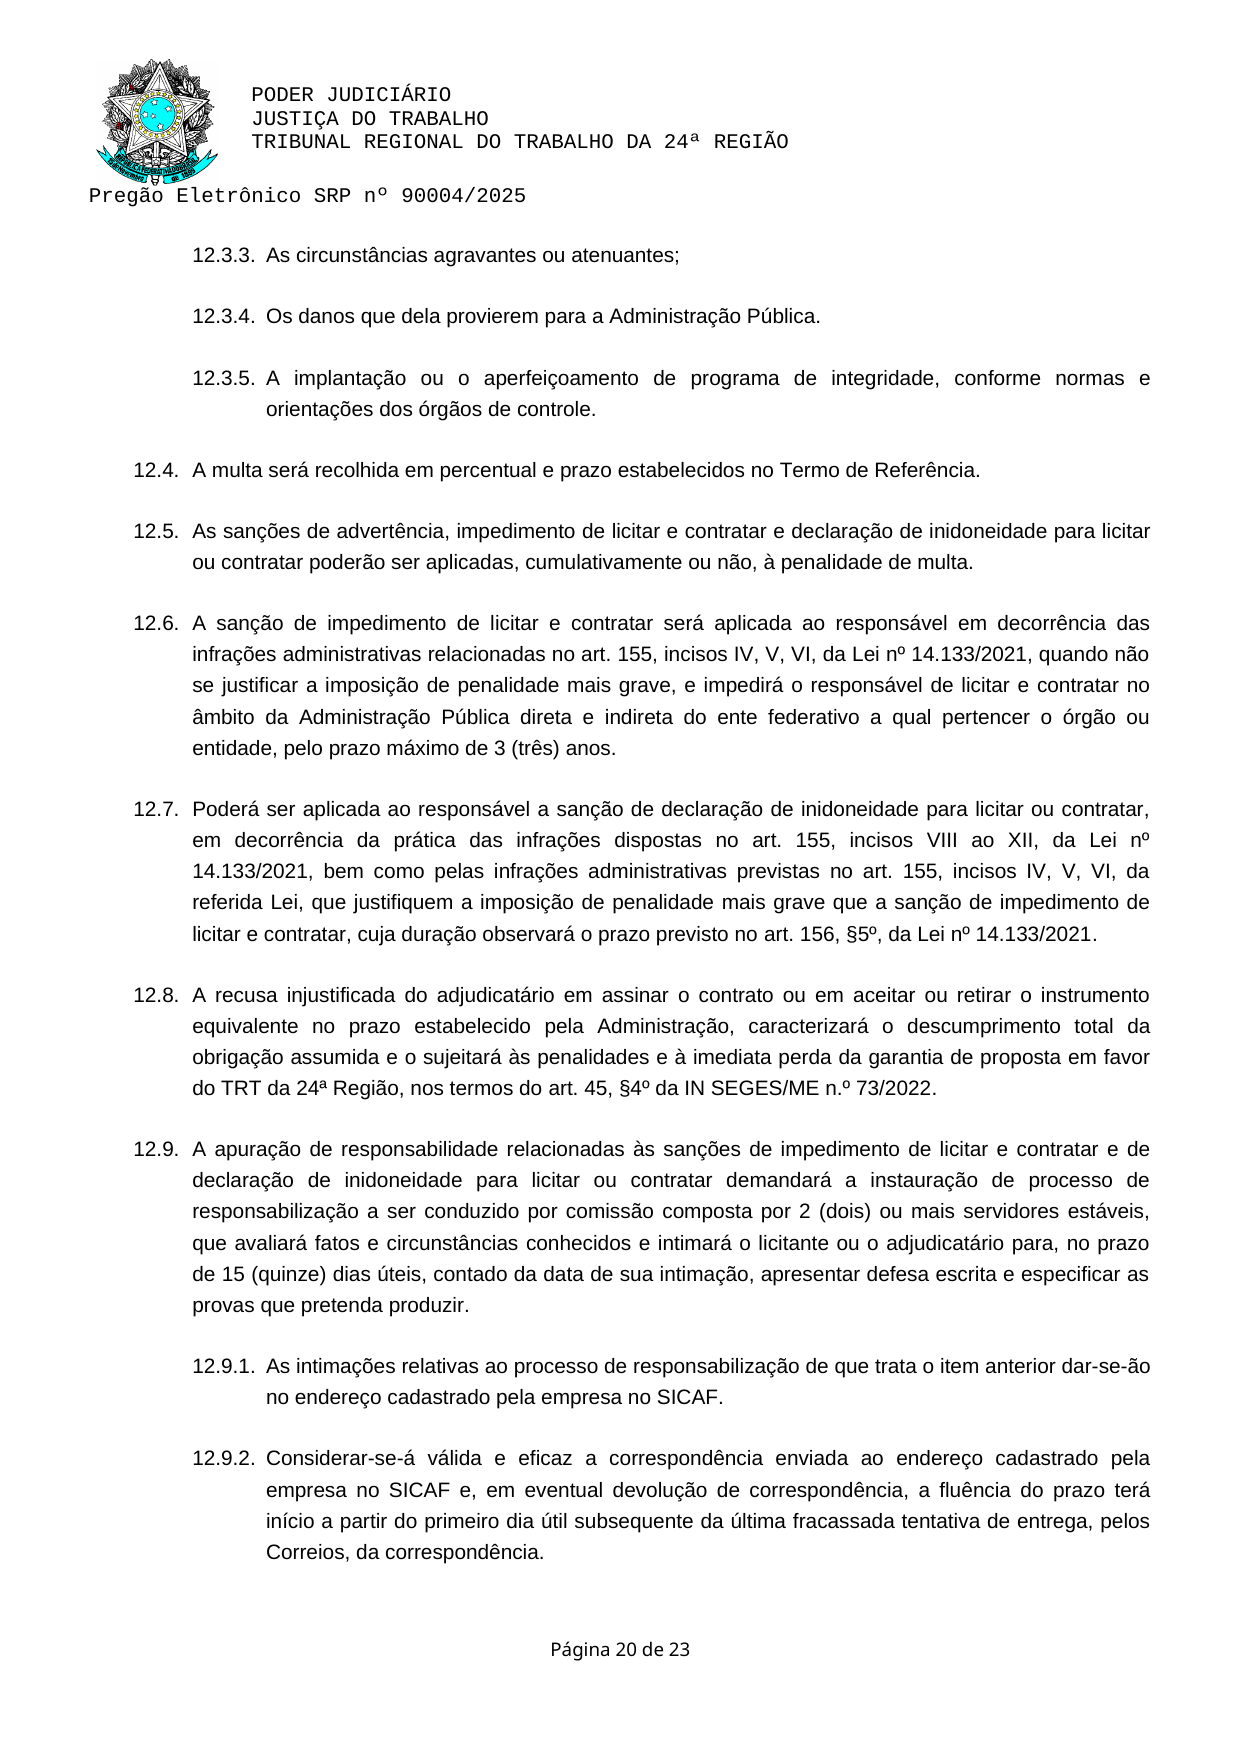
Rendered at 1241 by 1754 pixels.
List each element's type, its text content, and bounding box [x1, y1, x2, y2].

text Poderá ser aplicada ao responsável a sanção de declaração de inidoneidade para licitar ou contratar, em decorrência da prática das infrações dispostas no art. 155, incisos VIII ao XII, da Lei nº 14.133/2021, bem como pelas infrações administrativas previstas no art. 155, incisos IV, V, VI, da referida Lei, que justifiquem a imposição de penalidade mais grave que a sanção de impedimento de licitar e contratar, cuja duração observará o prazo previsto no art. 156, §5º, da Lei nº 14.133/2021. [133, 797, 1152, 945]
text A apuração de responsabilidade relacionadas às sanções de impedimento de licitar e contratar e de declaração de inidoneidade para licitar ou contratar demandará a instauração de processo de responsabilização a ser conduzido por comissão composta por 2 (dois) ou mais servidores estáveis, que avaliará fatos e circunstâncias conhecidos e intimará o licitante ou o adjudicatário para, no prazo de 15 (quinze) dias úteis, contado da data de sua intimação, apresentar defesa escrita e especificar as provas que pretenda produzir. [133, 1137, 1152, 1317]
list Considerar-se-á válida e eficaz a correspondência enviada ao endereço cadastrado pela empresa no SICAF e, em eventual devolução de correspondência, a fluência do prazo terá início a partir do primeiro dia útil subsequente da última fracassada tentativa de entrega, pelos Correios, da correspondência. [192, 1446, 1152, 1564]
list Os danos que dela provierem para a Administração Pública. [192, 304, 1152, 328]
text A multa será recolhida em percentual e prazo estabelecidos no Termo de Referência. [133, 458, 1152, 482]
list As circunstâncias agravantes ou atenuantes; [192, 243, 1152, 267]
text A recusa injustificada do adjudicatário em assinar o contrato ou em aceitar ou retirar o instrumento equivalente no prazo estabelecido pela Administração, caracterizará o descumprimento total da obrigação assumida e o sujeitará às penalidades e à imediata perda da garantia de proposta em favor do TRT da 24ª Região, nos termos do art. 45, §4º da IN SEGES/ME n.º 73/2022. [133, 982, 1152, 1100]
text As sanções de advertência, impedimento de licitar e contratar e declaração de inidoneidade para licitar ou contratar poderão ser aplicadas, cumulativamente ou não, à penalidade de multa. [133, 519, 1152, 574]
list As intimações relativas ao processo de responsabilização de que trata o item anterior dar-se-ão no endereço cadastrado pela empresa no SICAF. [192, 1354, 1152, 1409]
picture [96, 59, 220, 186]
list A implantação ou o aperfeiçoamento de programa de integridade, conforme normas e orientações dos órgãos de controle. [192, 365, 1152, 420]
text A sanção de impedimento de licitar e contratar será aplicada ao responsável em decorrência das infrações administrativas relacionadas no art. 155, incisos IV, V, VI, da Lei nº 14.133/2021, quando não se justificar a imposição de penalidade mais grave, e impedirá o responsável de licitar e contratar no âmbito da Administração Pública direta e indireta do ente federativo a qual pertencer o órgão ou entidade, pelo prazo máximo de 3 (três) anos. [133, 611, 1152, 759]
